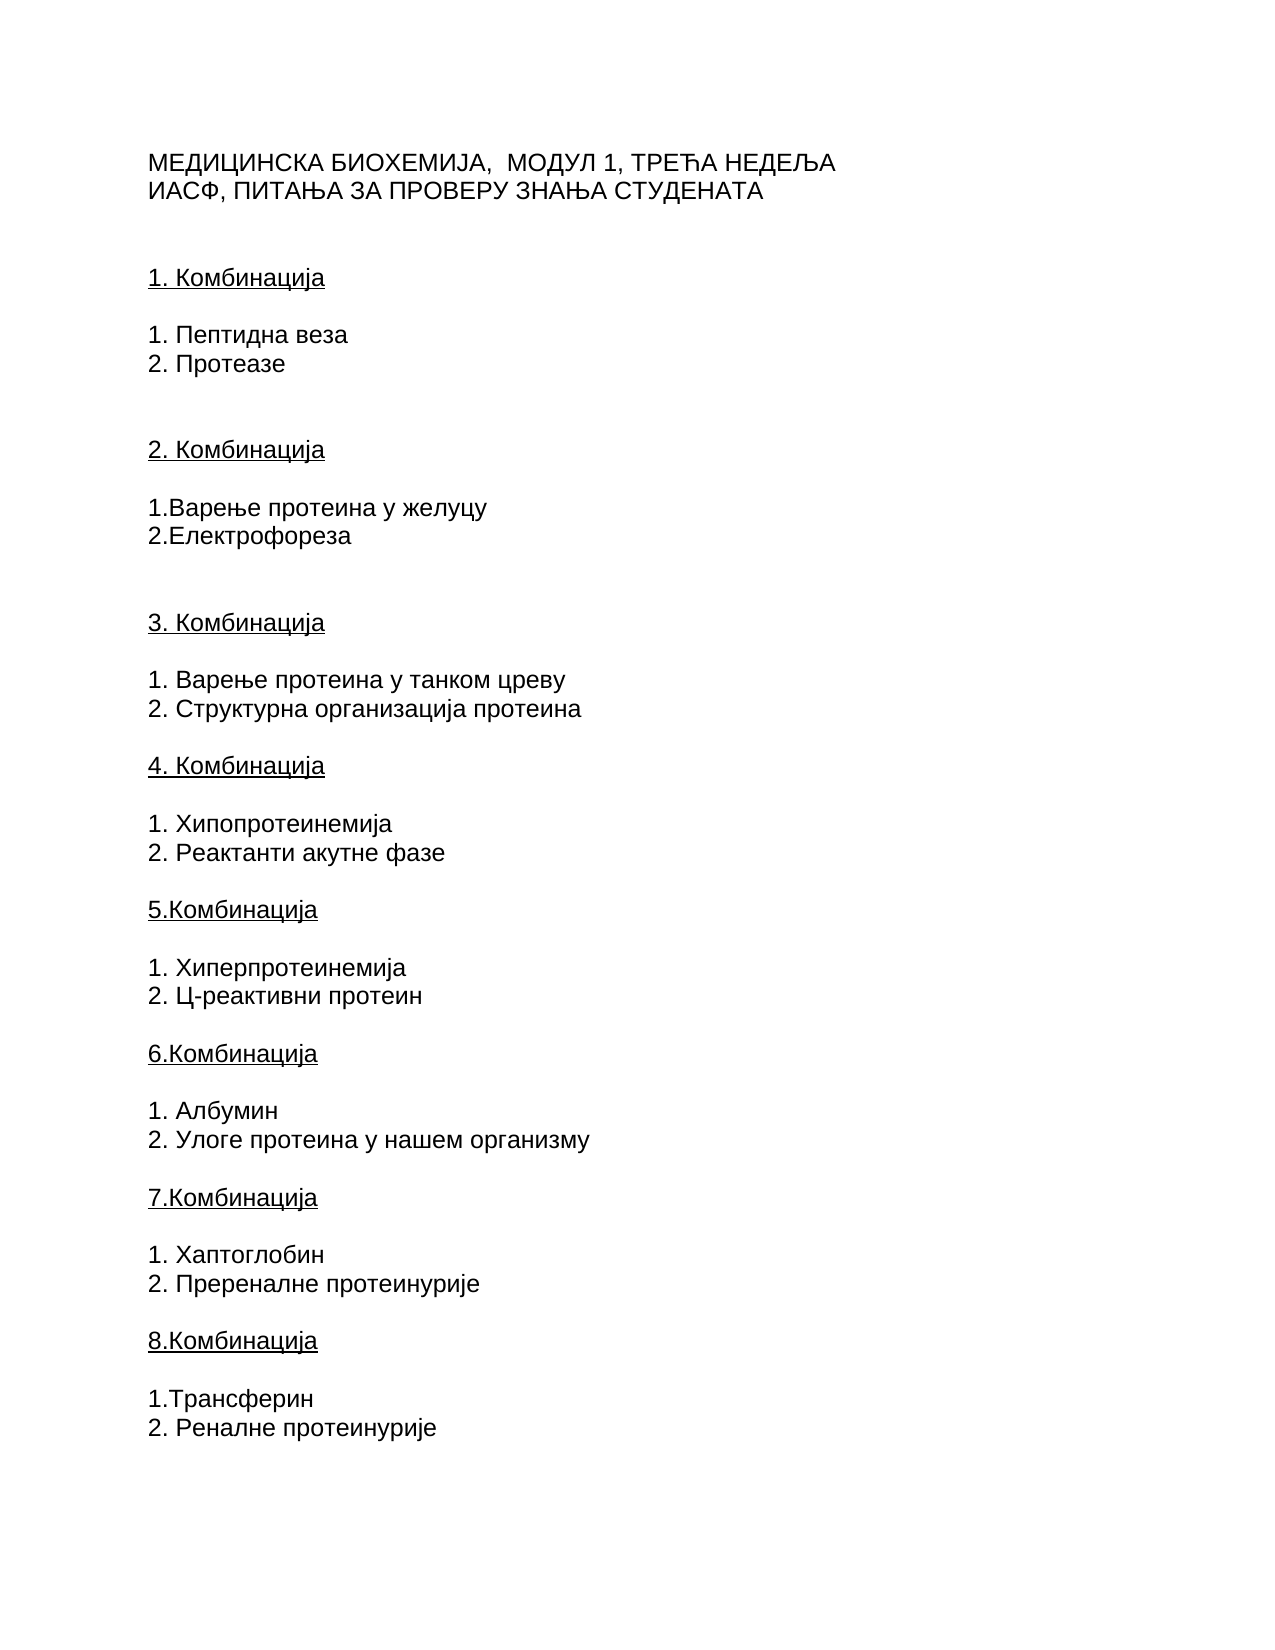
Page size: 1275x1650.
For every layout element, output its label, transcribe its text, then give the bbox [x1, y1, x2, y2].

text 1. Хипопротеинемија [148, 809, 1127, 838]
text 2. Реналне протеинурије [148, 1413, 1127, 1441]
text 1. Пептидна веза [148, 320, 1127, 349]
text MЕДИЦИНСКА БИОХЕМИЈА, МОДУЛ 1, ТРЕЋА НЕДЕЉА [148, 148, 1127, 176]
text 4. Комбинација [148, 751, 1127, 780]
text ИАСФ, ПИТАЊА ЗА ПРОВЕРУ ЗНАЊА СТУДЕНАТА [148, 176, 1127, 205]
text 1.Трансферин [148, 1384, 1127, 1413]
text 1.Варење протеина у желуцу [148, 493, 1127, 521]
text 2. Улоге протеина у нашем организму [148, 1125, 1127, 1154]
text 2. Протеазе [148, 349, 1127, 378]
text 1. Хаптоглобин [148, 1240, 1127, 1269]
text 1. Варење протеина у танком цреву [148, 665, 1127, 694]
text 2. Структурна организација протеина [148, 694, 1127, 723]
text 1. Хиперпротеинемија [148, 953, 1127, 981]
text 2.Електрофореза [148, 521, 1127, 550]
text 1. Комбинација [148, 263, 1127, 291]
text 2. Реактанти акутне фазе [148, 838, 1127, 866]
text 2. Ц-реактивни протеин [148, 981, 1127, 1010]
text 5.Комбинација [148, 895, 1127, 924]
text 2. Комбинација [148, 435, 1127, 464]
text 1. Албумин [148, 1096, 1127, 1125]
text 8.Комбинација [148, 1326, 1127, 1355]
text 2. Пререналне протеинурије [148, 1269, 1127, 1298]
text 6.Комбинација [148, 1039, 1127, 1068]
text 7.Комбинација [148, 1183, 1127, 1211]
text 3. Комбинација [148, 608, 1127, 636]
